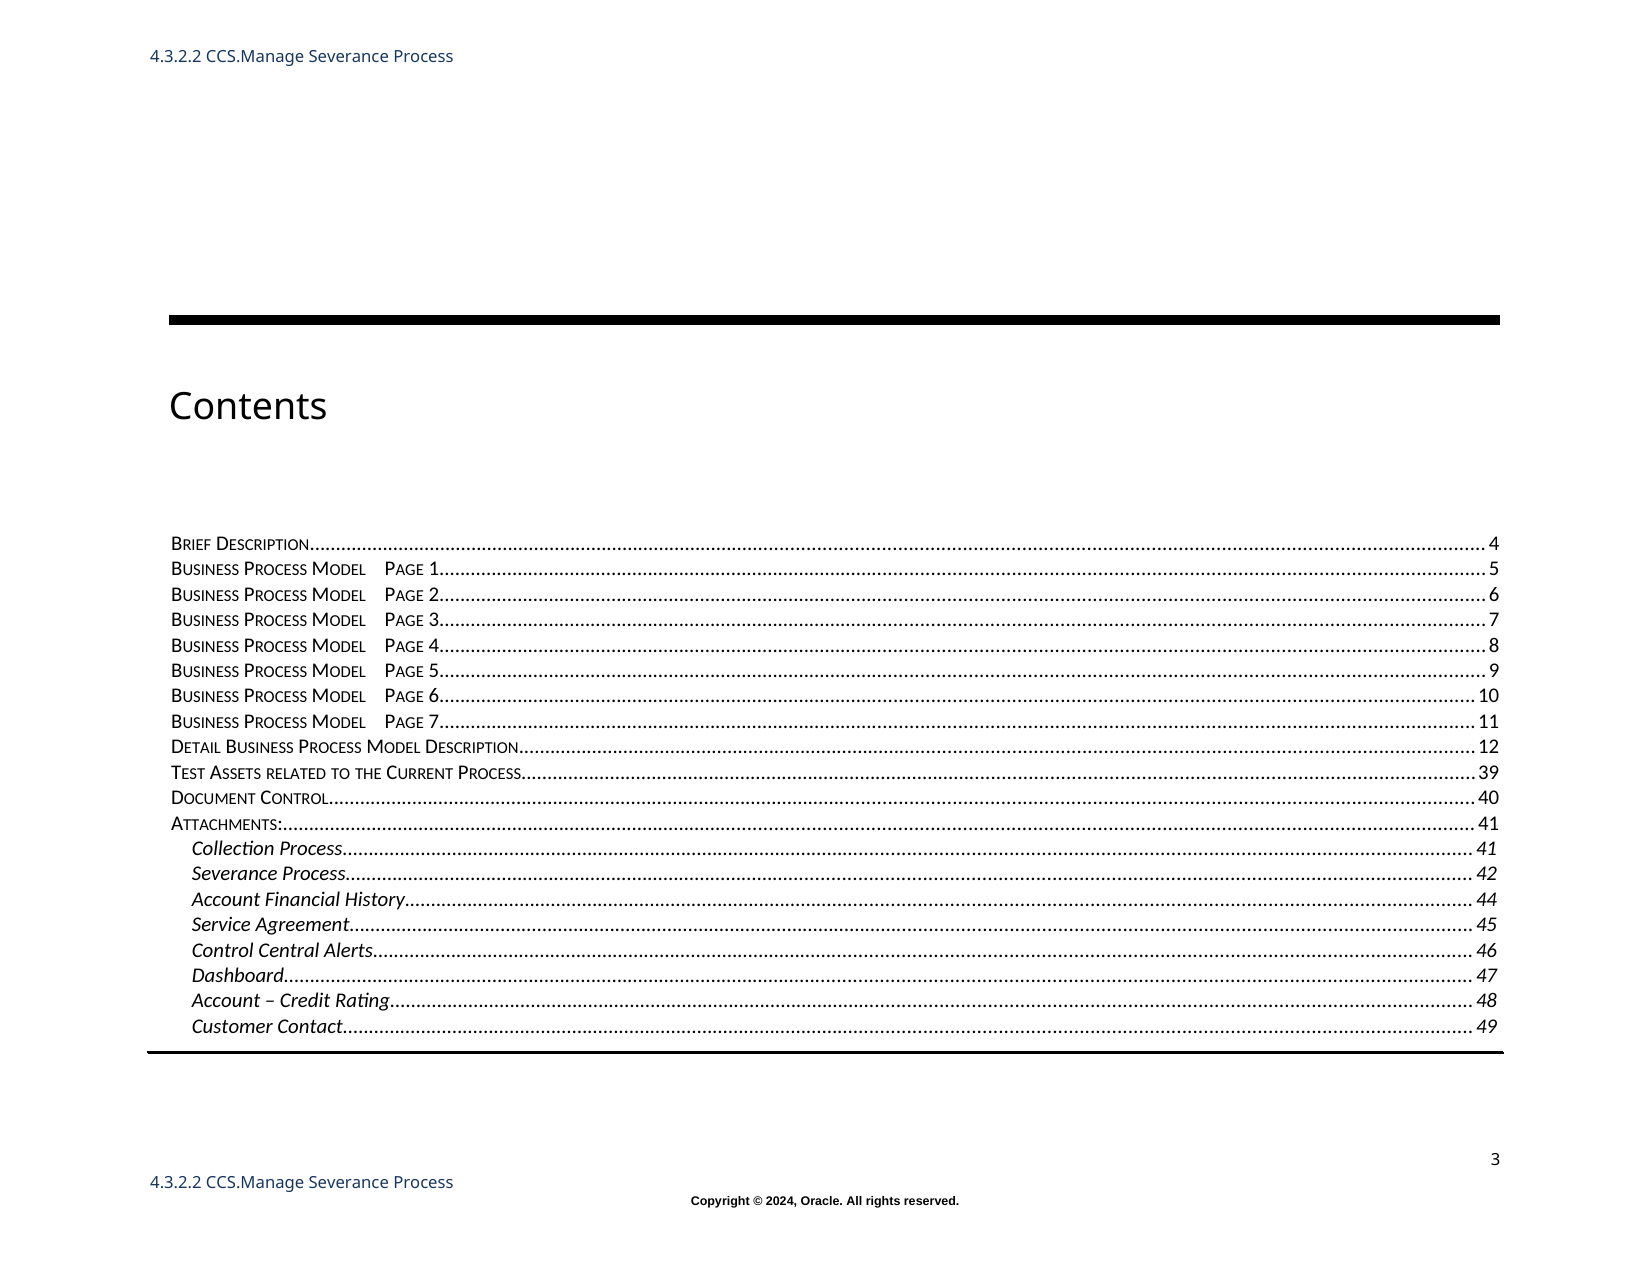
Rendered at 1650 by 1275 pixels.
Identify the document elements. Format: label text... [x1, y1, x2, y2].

text Business Process Model Page 3 7 [171, 606, 1500, 632]
text Business Process Model Page 7 11 [171, 708, 1500, 733]
text Brief Description 4 [171, 530, 1500, 556]
text Business Process Model Page 6 10 [171, 683, 1500, 708]
text Business Process Model Page 5 9 [171, 657, 1500, 683]
text Severance Process 42 [192, 861, 1500, 886]
text Account – Credit Rating 48 [192, 988, 1500, 1013]
text Attachments: 41 [171, 810, 1500, 835]
text Document Control 40 [171, 784, 1500, 810]
text Control Central Alerts 46 [192, 937, 1500, 962]
text Business Process Model Page 4 8 [171, 632, 1500, 657]
text Service Agreement 45 [192, 911, 1500, 937]
text Test Assets related to the Current Process 39 [171, 759, 1500, 784]
text Business Process Model Page 2 6 [171, 581, 1500, 606]
text Collection Process 41 [192, 835, 1500, 861]
text Detail Business Process Model Description 12 [171, 733, 1500, 759]
text Business Process Model Page 1 5 [171, 556, 1500, 581]
subtitle Contents [169, 325, 1500, 430]
text Dashboard 47 [192, 962, 1500, 988]
text Customer Contact 49 [192, 1013, 1500, 1038]
text Account Financial History 44 [192, 886, 1500, 911]
